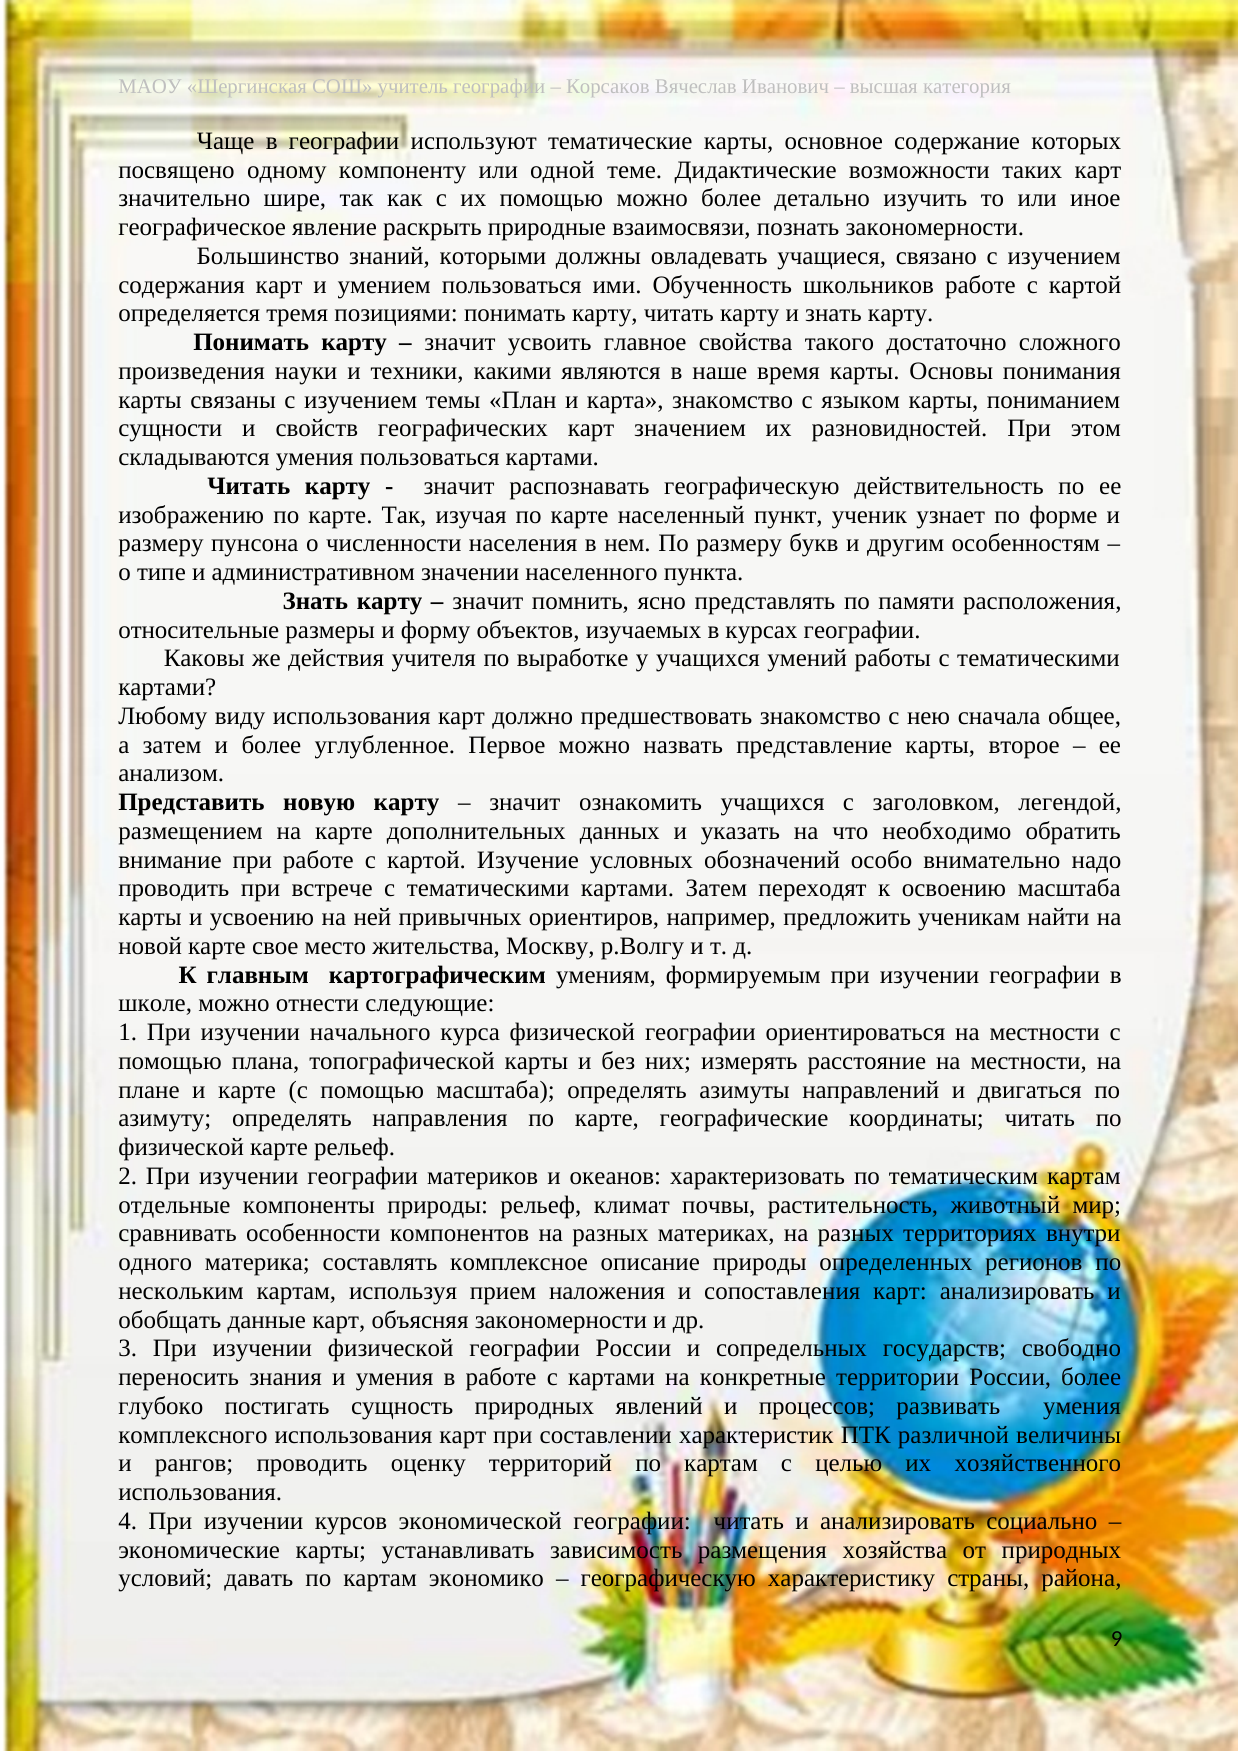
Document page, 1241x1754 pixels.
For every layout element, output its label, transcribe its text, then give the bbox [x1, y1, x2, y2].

text Большинство знаний, которыми должны овладевать учащиеся, связано с изучением содержания карт и умением пользоваться ими. Обученность школьников работе с картой определяется тремя позициями: понимать карту, читать карту и знать карту. [118, 241, 1122, 327]
text Читать карту - значит распознавать географическую действительность по ее изображению по карте. Так, изучая по карте населенный пункт, ученик узнает по форме и размеру пунсона о численности населения в нем. По размеру букв и другим особенностям – о типе и административном значении населенного пункта. [118, 471, 1122, 586]
picture [2, 0, 1238, 1751]
text 2. При изучении географии материков и океанов: характеризовать по тематическим картам отдельные компоненты природы: рельеф, климат почвы, растительность, животный мир; сравнивать особенности компонентов на разных материках, на разных территориях внутри одного материка; составлять комплексное описание природы определенных регионов по нескольким картам, используя прием наложения и сопоставления карт: анализировать и обобщать данные карт, объясняя закономерности и др. [118, 1161, 1122, 1333]
text Чаще в географии используют тематические карты, основное содержание которых посвящено одному компоненту или одной теме. Дидактические возможности таких карт значительно шире, так как с их помощью можно более детально изучить то или иное географическое явление раскрыть природные взаимосвязи, познать закономерности. [118, 126, 1122, 241]
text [118, 1506, 1122, 1592]
text Любому виду использования карт должно предшествовать знакомство с нею сначала общее, а затем и более углубленное. Первое можно назвать представление карты, второе – ее анализом. [118, 701, 1122, 787]
text Каковы же действия учителя по выработке у учащихся умений работы с тематическими картами? [118, 643, 1122, 701]
text Знать карту – значит помнить, ясно представлять по памяти расположения, относительные размеры и форму объектов, изучаемых в курсах географии. [118, 586, 1122, 643]
text 3. При изучении физической географии России и сопредельных государств; свободно переносить знания и умения в работе с картами на конкретные территории России, более глубоко постигать сущность природных явлений и процессов; развивать умения комплексного использования карт при составлении характеристик ПТК различной величины и рангов; проводить оценку территорий по картам с целью их хозяйственного использования. [118, 1333, 1122, 1506]
text Представить новую карту – значит ознакомить учащихся с заголовком, легендой, размещением на карте дополнительных данных и указать на что необходимо обратить внимание при работе с картой. Изучение условных обозначений особо внимательно надо проводить при встрече с тематическими картами. Затем переходят к освоению масштаба карты и усвоению на ней привычных ориентиров, например, предложить ученикам найти на новой карте свое место жительства, Москву, р.Волгу и т. д. [118, 787, 1122, 960]
text Понимать карту – значит усвоить главное свойства такого достаточно сложного произведения науки и техники, какими являются в наше время карты. Основы понимания карты связаны с изучением темы «План и карта», знакомство с языком карты, пониманием сущности и свойств географических карт значением их разновидностей. При этом складываются умения пользоваться картами. [118, 327, 1122, 471]
text 1. При изучении начального курса физической географии ориентироваться на местности с помощью плана, топографической карты и без них; измерять расстояние на местности, на плане и карте (с помощью масштаба); определять азимуты направлений и двигаться по азимуту; определять направления по карте, географические координаты; читать по физической карте рельеф. [118, 1017, 1122, 1161]
text К главным картографическим умениям, формируемым при изучении географии в школе, можно отнести следующие: [118, 960, 1122, 1017]
